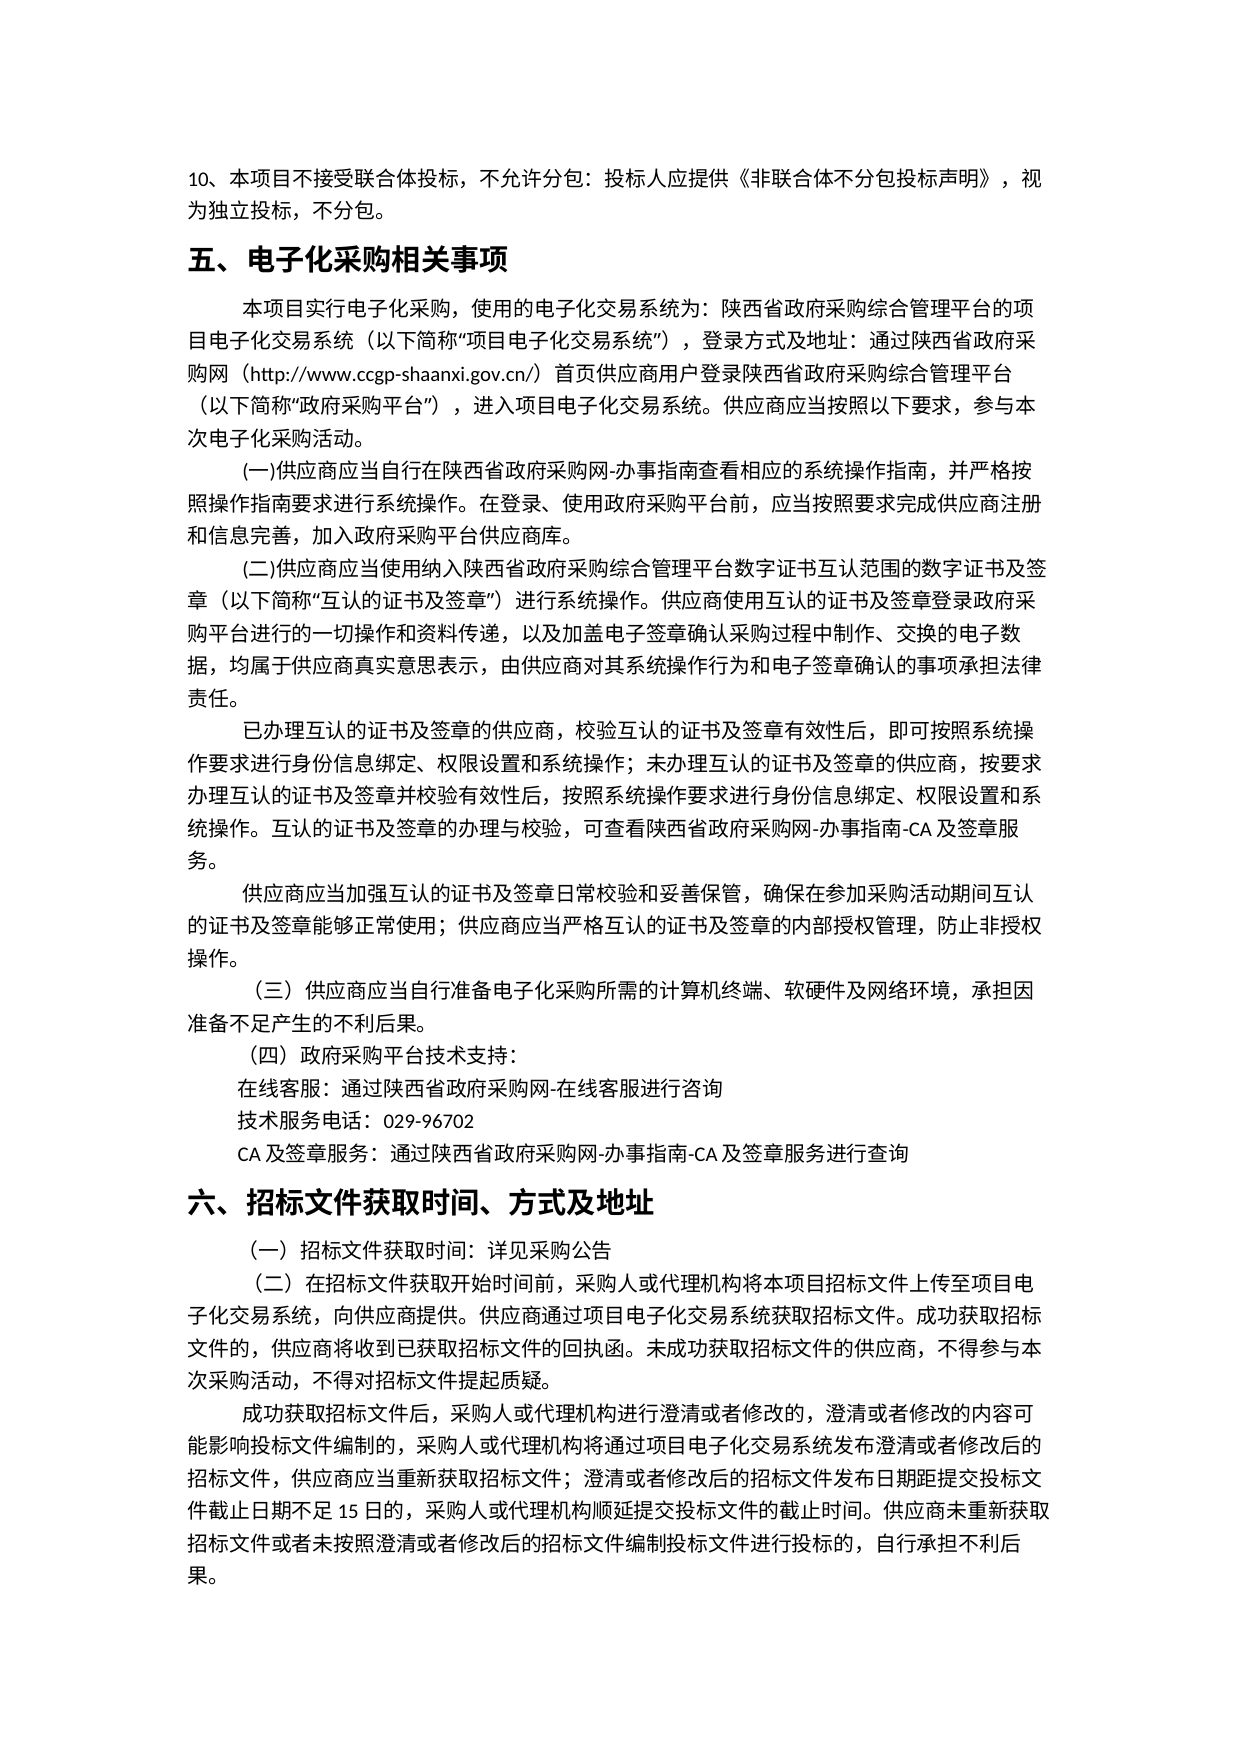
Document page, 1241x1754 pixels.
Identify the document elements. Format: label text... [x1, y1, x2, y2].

text 成功获取招标文件后，采购人或代理机构进行澄清或者修改的，澄清或者修改的内容可能影响投标文件编制的，采购人或代理机构将通过项目电子化交易系统发布澄清或者修改后的招标文件，供应商应当重新获取招标文件；澄清或者修改后的招标文件发布日期距提交投标文件截止日期不足15日的，采购人或代理机构顺延提交投标文件的截止时间。供应商未重新获取招标文件或者未按照澄清或者修改后的招标文件编制投标文件进行投标的，自行承担不利后果。 [187, 1397, 1053, 1592]
text CA及签章服务：通过陕西省政府采购网-办事指南-CA及签章服务进行查询 [187, 1137, 1053, 1169]
text （二）在招标文件获取开始时间前，采购人或代理机构将本项目招标文件上传至项目电子化交易系统，向供应商提供。供应商通过项目电子化交易系统获取招标文件。成功获取招标文件的，供应商将收到已获取招标文件的回执函。未成功获取招标文件的供应商，不得参与本次采购活动，不得对招标文件提起质疑。 [187, 1267, 1053, 1397]
text 10、本项目不接受联合体投标，不允许分包：投标人应提供《非联合体不分包投标声明》，视为独立投标，不分包。 [187, 162, 1053, 227]
text 在线客服：通过陕西省政府采购网-在线客服进行咨询 [187, 1072, 1053, 1104]
text 六、招标文件获取时间、方式及地址 [187, 1169, 1053, 1234]
text 供应商应当加强互认的证书及签章日常校验和妥善保管，确保在参加采购活动期间互认的证书及签章能够正常使用；供应商应当严格互认的证书及签章的内部授权管理，防止非授权操作。 [187, 877, 1053, 974]
text (一)供应商应当自行在陕西省政府采购网-办事指南查看相应的系统操作指南，并严格按照操作指南要求进行系统操作。在登录、使用政府采购平台前，应当按照要求完成供应商注册和信息完善，加入政府采购平台供应商库。 [187, 454, 1053, 552]
text 五、电子化采购相关事项 [187, 227, 1053, 292]
text 已办理互认的证书及签章的供应商，校验互认的证书及签章有效性后，即可按照系统操作要求进行身份信息绑定、权限设置和系统操作；未办理互认的证书及签章的供应商，按要求办理互认的证书及签章并校验有效性后，按照系统操作要求进行身份信息绑定、权限设置和系统操作。互认的证书及签章的办理与校验，可查看陕西省政府采购网-办事指南-CA及签章服务。 [187, 714, 1053, 877]
text 技术服务电话：029-96702 [187, 1104, 1053, 1137]
text （三）供应商应当自行准备电子化采购所需的计算机终端、软硬件及网络环境，承担因准备不足产生的不利后果。 [187, 974, 1053, 1039]
text （一）招标文件获取时间：详见采购公告 [187, 1234, 1053, 1267]
text （四）政府采购平台技术支持： [187, 1039, 1053, 1072]
text (二)供应商应当使用纳入陕西省政府采购综合管理平台数字证书互认范围的数字证书及签章（以下简称“互认的证书及签章”）进行系统操作。供应商使用互认的证书及签章登录政府采购平台进行的一切操作和资料传递，以及加盖电子签章确认采购过程中制作、交换的电子数据，均属于供应商真实意思表示，由供应商对其系统操作行为和电子签章确认的事项承担法律责任。 [187, 552, 1053, 714]
text 本项目实行电子化采购，使用的电子化交易系统为：陕西省政府采购综合管理平台的项目电子化交易系统（以下简称“项目电子化交易系统”），登录方式及地址：通过陕西省政府采购网（http://www.ccgp-shaanxi.gov.cn/）首页供应商用户登录陕西省政府采购综合管理平台（以下简称“政府采购平台”），进入项目电子化交易系统。供应商应当按照以下要求，参与本次电子化采购活动。 [187, 292, 1053, 454]
